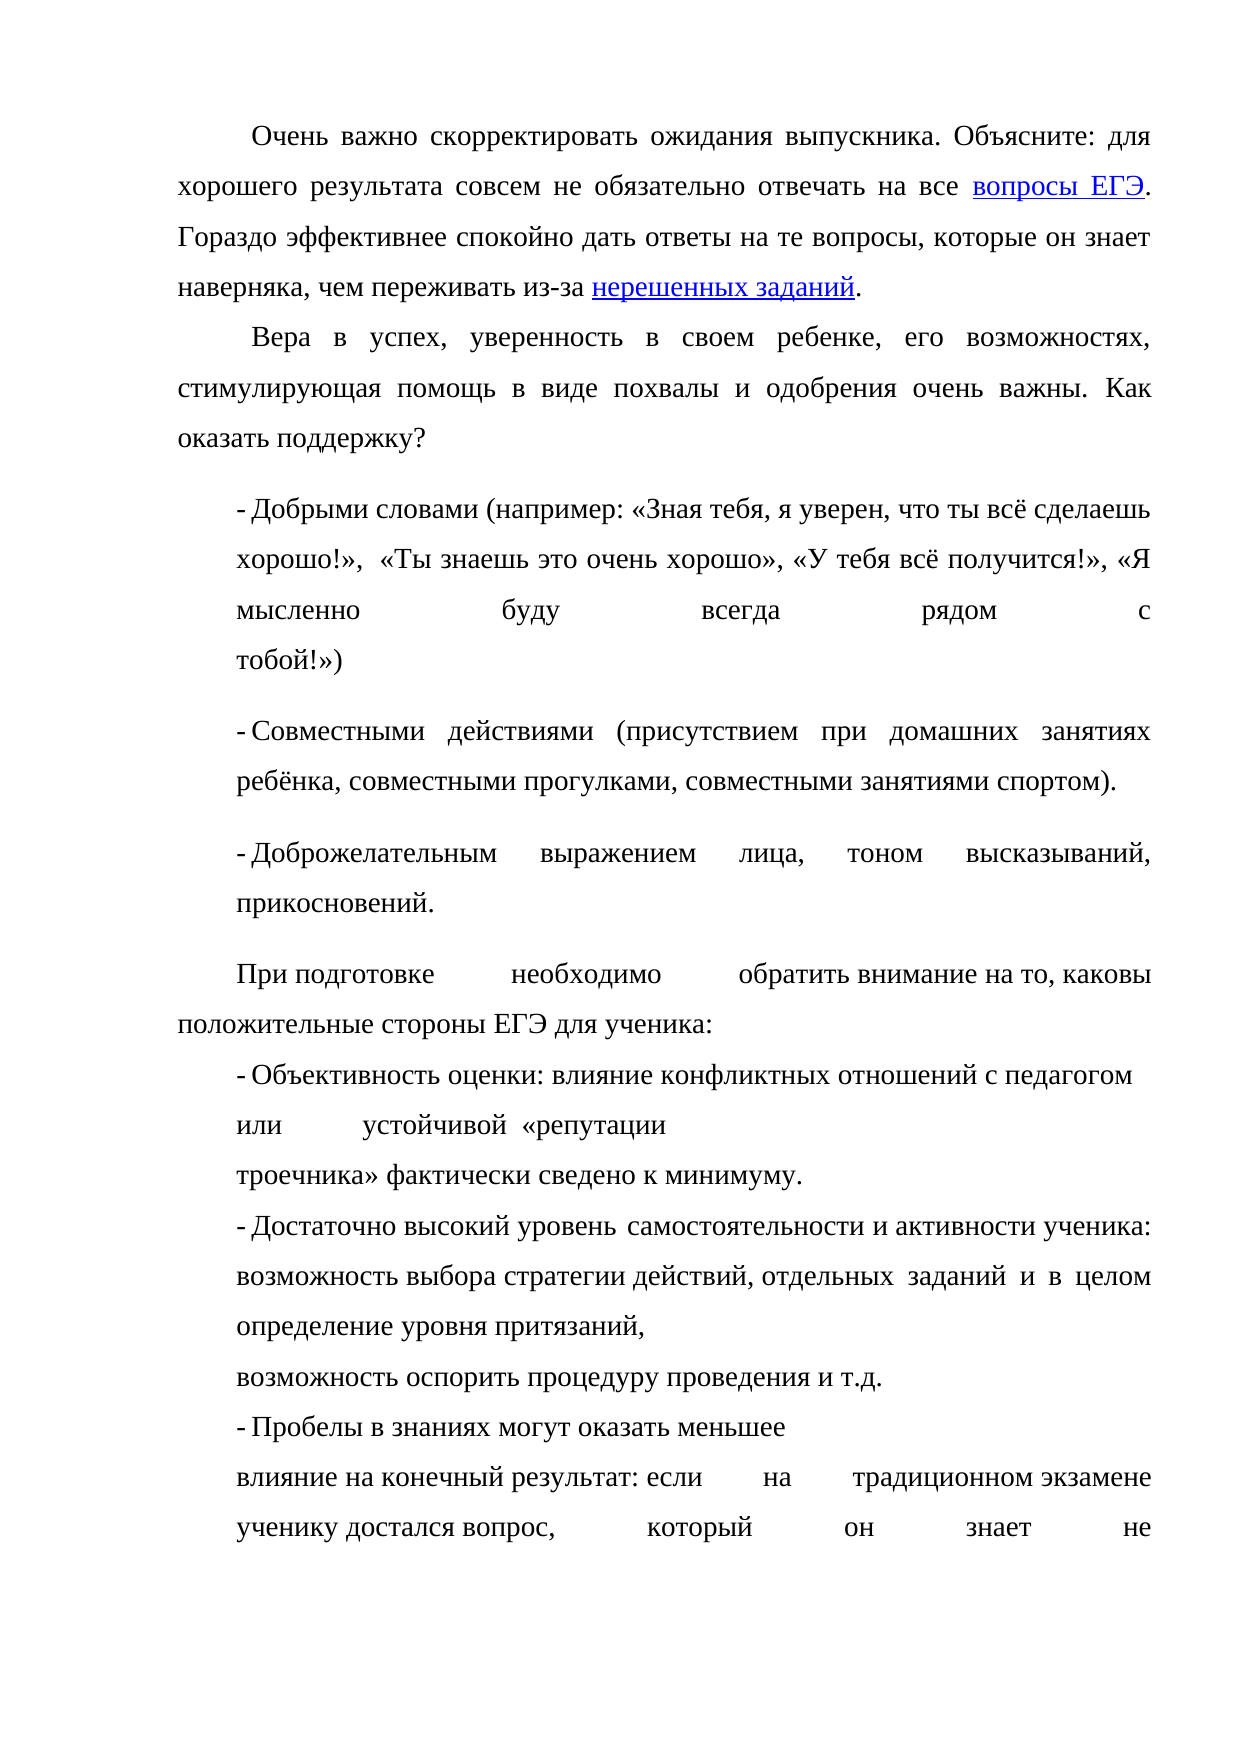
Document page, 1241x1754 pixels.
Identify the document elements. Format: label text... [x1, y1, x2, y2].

list Доброжелательным выражением лица, тоном высказываний, прикосновений. [236, 835, 1152, 918]
list Достаточно высокий уровень самостоятельности и активности ученика: возможность выбора стратегии действий, отдельных заданий и в целом определение уровня притязаний, возможность оспорить процедуру проведения и т.д. [236, 1208, 1152, 1392]
text Очень важно скорректировать ожидания выпускника. Объясните: для хорошего результата совсем не обязательно отвечать на все вопросы ЕГЭ. Гораздо эффективнее спокойно дать ответы на те вопросы, которые он знает наверняка, чем переживать из-за нерешенных заданий. [177, 118, 1152, 303]
text При подготовке необходимо обратить внимание на то, каковы положительные стороны ЕГЭ для ученика: [177, 956, 1152, 1040]
list Совместными действиями (присутствием при домашних занятиях ребёнка, совместными прогулками, совместными занятиями спортом). [236, 713, 1152, 797]
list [236, 1409, 1152, 1543]
list Объективность оценки: влияние конфликтных отношений с педагогом или устойчивой «репутации троечника» фактически сведено к минимуму. [236, 1057, 1152, 1191]
list Добрыми словами (например: «Зная тебя, я уверен, что ты всё сделаешь хорошо!», «Ты знаешь это очень хорошо», «У тебя всё получится!», «Я мысленно буду всегда рядом с тобой!») [236, 491, 1152, 676]
text Вера в успех, уверенность в своем ребенке, его возможностях, стимулирующая помощь в виде похвалы и одобрения очень важны. Как оказать поддержку? [177, 319, 1152, 453]
